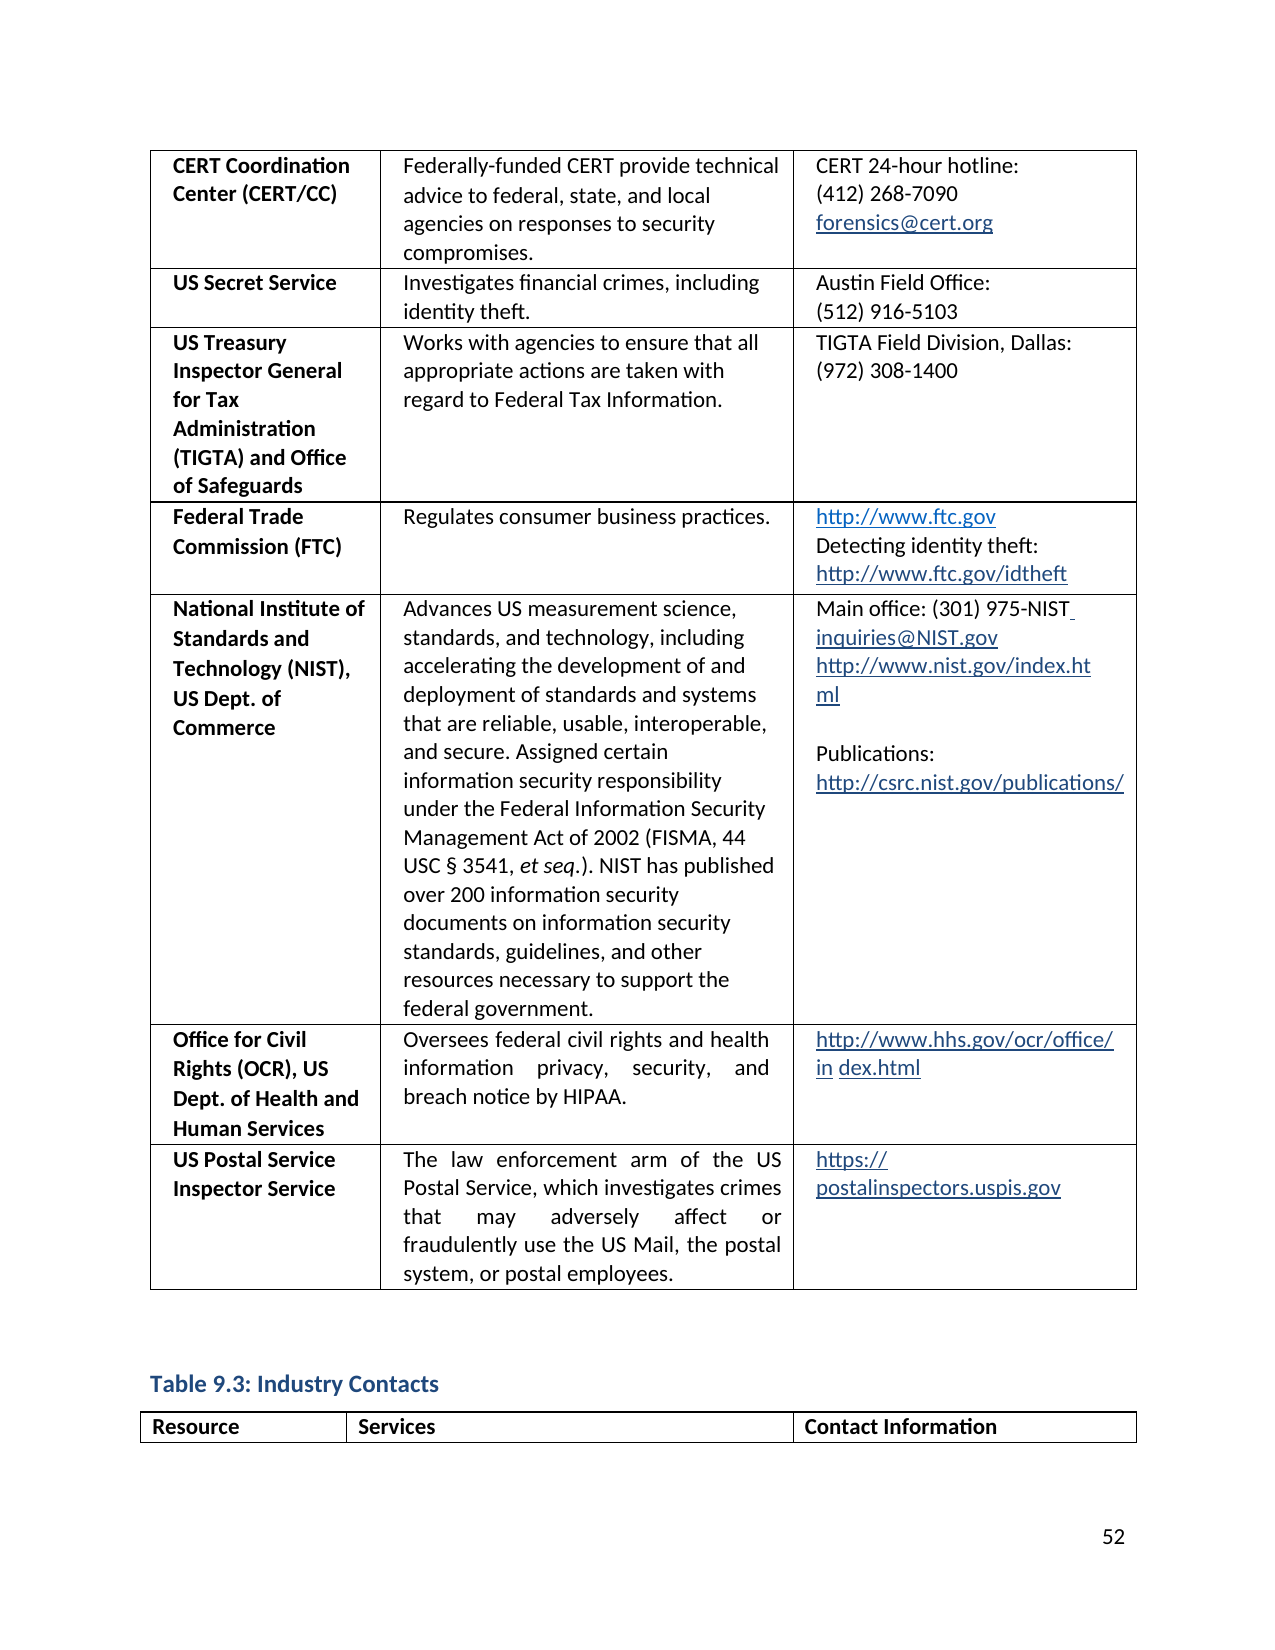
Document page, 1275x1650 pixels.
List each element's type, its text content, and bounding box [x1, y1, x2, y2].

table_header CERT Coordination Center (CERT/CC) [151, 151, 380, 267]
table_header Resource [141, 1413, 346, 1442]
table_cell Investigates financial crimes, including identity theft. [381, 269, 793, 327]
table_cell National Institute of Standards and Technology (NIST), US Dept. of Commerce [151, 595, 380, 1024]
table_header Contact Information [794, 1413, 1136, 1442]
table_cell US Postal Service Inspector Service [151, 1145, 380, 1288]
table_header Federally-funded CERT provide technical advice to federal, state, and local agencies on responses to security compromises. [381, 151, 793, 267]
table_cell Main office: (301) 975-NIST inquiries@NIST.gov http://www.nist.gov/index.html Publications: http://csrc.nist.gov/publications/ [794, 595, 1136, 1024]
table_cell http://www.hhs.gov/ocr/office/in dex.html [794, 1025, 1136, 1144]
table_cell https://postalinspectors.uspis.gov [794, 1145, 1136, 1288]
table_cell Works with agencies to ensure that all appropriate actions are taken with regard to Federal Tax Information. [381, 328, 793, 501]
table_cell Advances US measurement science, standards, and technology, including accelerating the development of and deployment of standards and systems that are reliable, usable, interoperable, and secure. Assigned certain information security responsibility under the Federal Information Security Management Act of 2002 (FISMA, 44 USC § 3541, et seq.). NIST has published over 200 information security documents on information security standards, guidelines, and other resources necessary to support the federal government. [381, 595, 793, 1024]
table_cell TIGTA Field Division, Dallas: (972) 308-1400 [794, 328, 1136, 501]
table_cell Federal Trade Commission (FTC) [151, 503, 380, 593]
table_cell Regulates consumer business practices. [381, 503, 793, 593]
subtitle Table 9.3: Industry Contacts [150, 1368, 1125, 1399]
table_cell US Secret Service [151, 269, 380, 327]
table_cell Austin Field Office: (512) 916-5103 [794, 269, 1136, 327]
table_cell US Treasury Inspector General for Tax Administration (TIGTA) and Office of Safeguards [151, 328, 380, 501]
table_cell http://www.ftc.gov Detecting identity theft: http://www.ftc.gov/idtheft [794, 503, 1136, 593]
table_header Services [347, 1413, 793, 1442]
table_cell The law enforcement arm of the US Postal Service, which investigates crimes that may adversely affect or fraudulently use the US Mail, the postal system, or postal employees. [381, 1145, 793, 1288]
table_cell Office for Civil Rights (OCR), US Dept. of Health and Human Services [151, 1025, 380, 1144]
table_cell Oversees federal civil rights and health information privacy, security, and breach notice by HIPAA. [381, 1025, 793, 1144]
table_header CERT 24-hour hotline: (412) 268-7090 forensics@cert.org [794, 151, 1136, 267]
